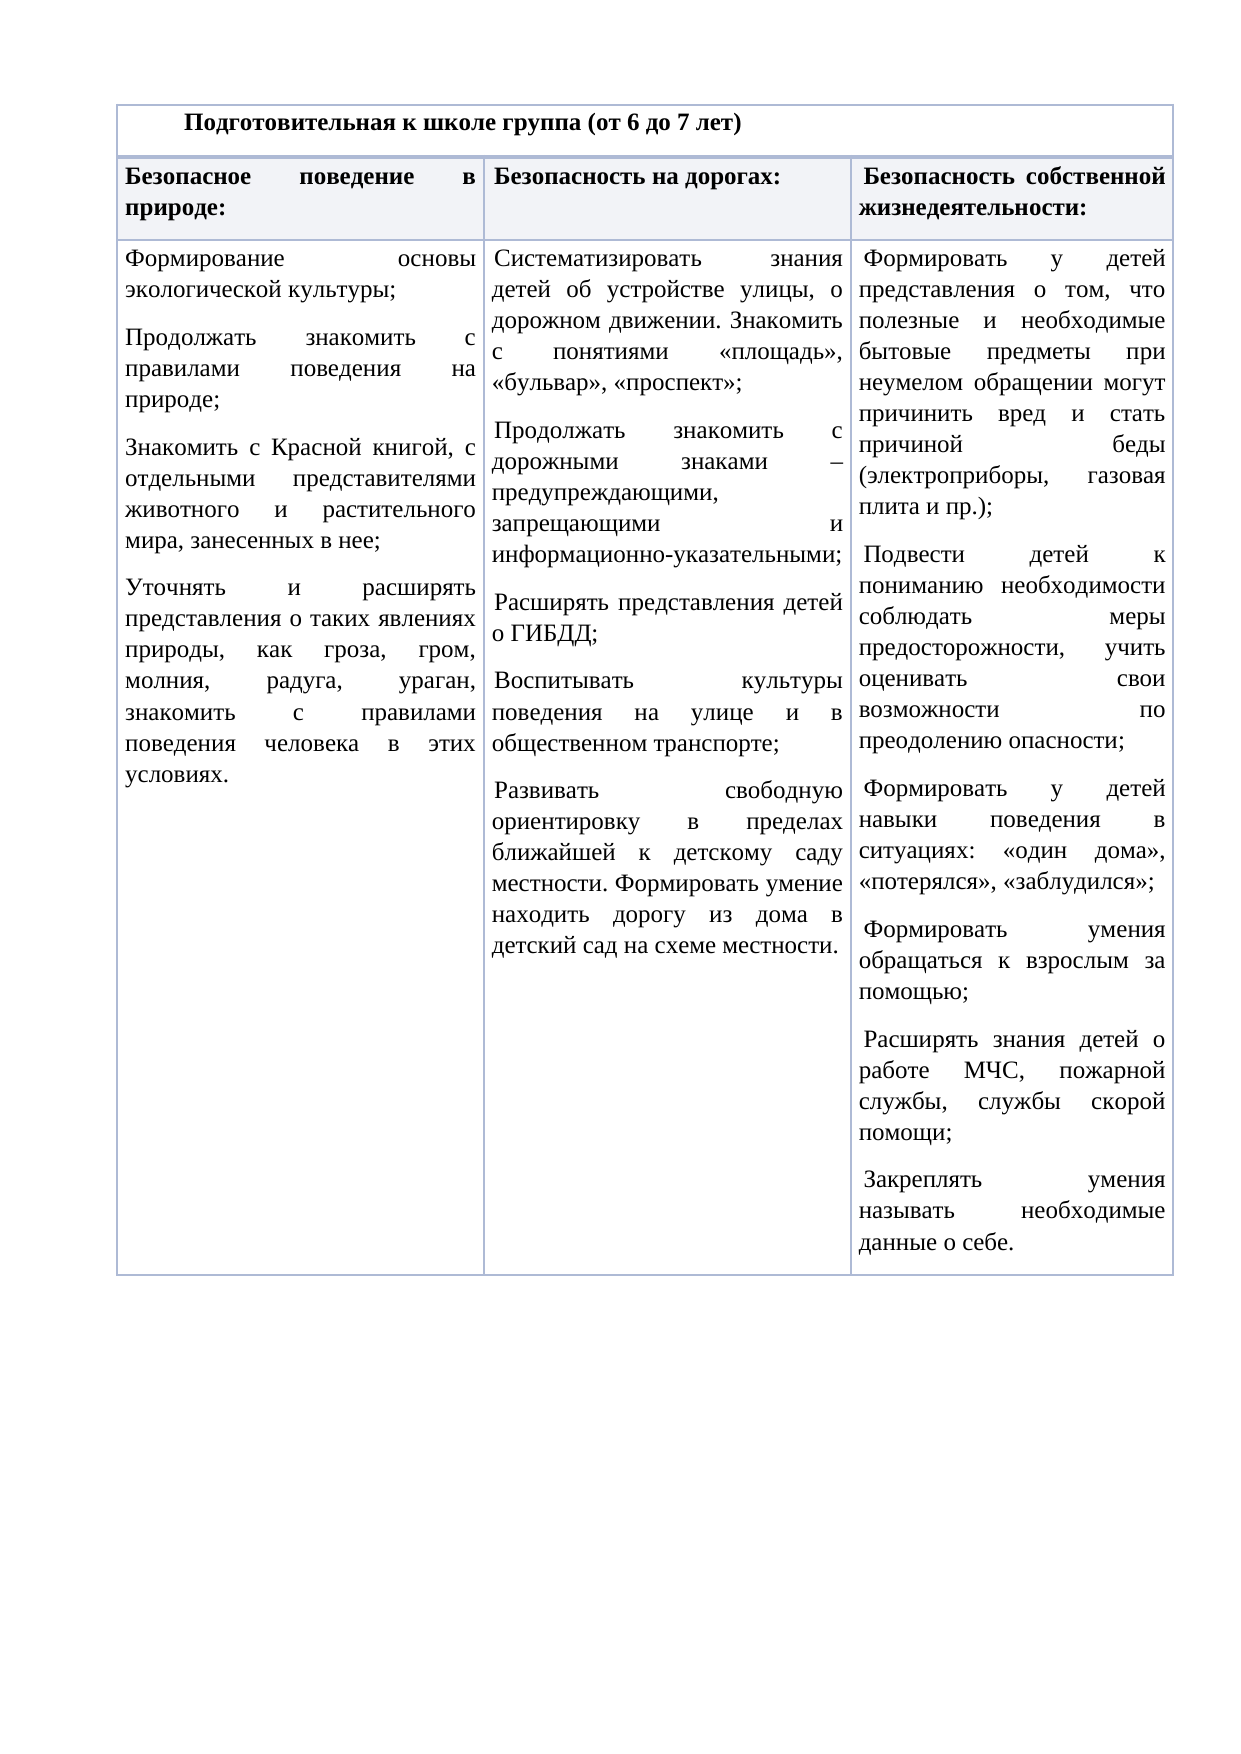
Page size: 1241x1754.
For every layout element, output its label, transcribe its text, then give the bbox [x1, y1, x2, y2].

table_cell Безопасность собственной жизнедеятельности: [852, 159, 1172, 239]
table_cell Формировать у детей представления о том, что полезные и необходимые бытовые предметы при неумелом обращении могут причинить вред и стать причиной беды (электроприборы, газовая плита и пр.); Подвести детей к пониманию необходимости соблюдать меры предосторожности, учить оценивать свои возможности по преодолению опасности; Формировать у детей навыки поведения в ситуациях: «один дома», «потерялся», «заблудился»; Формировать умения обращаться к взрослым за помощью; Расширять знания детей о работе МЧС, пожарной службы, службы скорой помощи; Закреплять умения называть необходимые данные о себе. [852, 241, 1172, 1274]
table_cell Формирование основы экологической культуры; Продолжать знакомить с правилами поведения на природе; Знакомить с Красной книгой, с отдельными представителями животного и растительного мира, занесенных в нее; Уточнять и расширять представления о таких явлениях природы, как гроза, гром, молния, радуга, ураган, знакомить с правилами поведения человека в этих условиях. [118, 241, 483, 1274]
table_cell Безопасное поведение в природе: [118, 159, 483, 239]
table_cell Систематизировать знания детей об устройстве улицы, о дорожном движении. Знакомить с понятиями «площадь», «бульвар», «проспект»; Продолжать знакомить с дорожными знаками – предупреждающими, запрещающими и информационно-указательными; Расширять представления детей о ГИБДД; Воспитывать культуры поведения на улице и в общественном транспорте; Развивать свободную ориентировку в пределах ближайшей к детскому саду местности. Формировать умение находить дорогу из дома в детский сад на схеме местности. [485, 241, 850, 1274]
table_cell Безопасность на дорогах: [485, 159, 850, 239]
table_header Подготовительная к школе группа (от 6 до 7 лет) [118, 106, 1172, 154]
